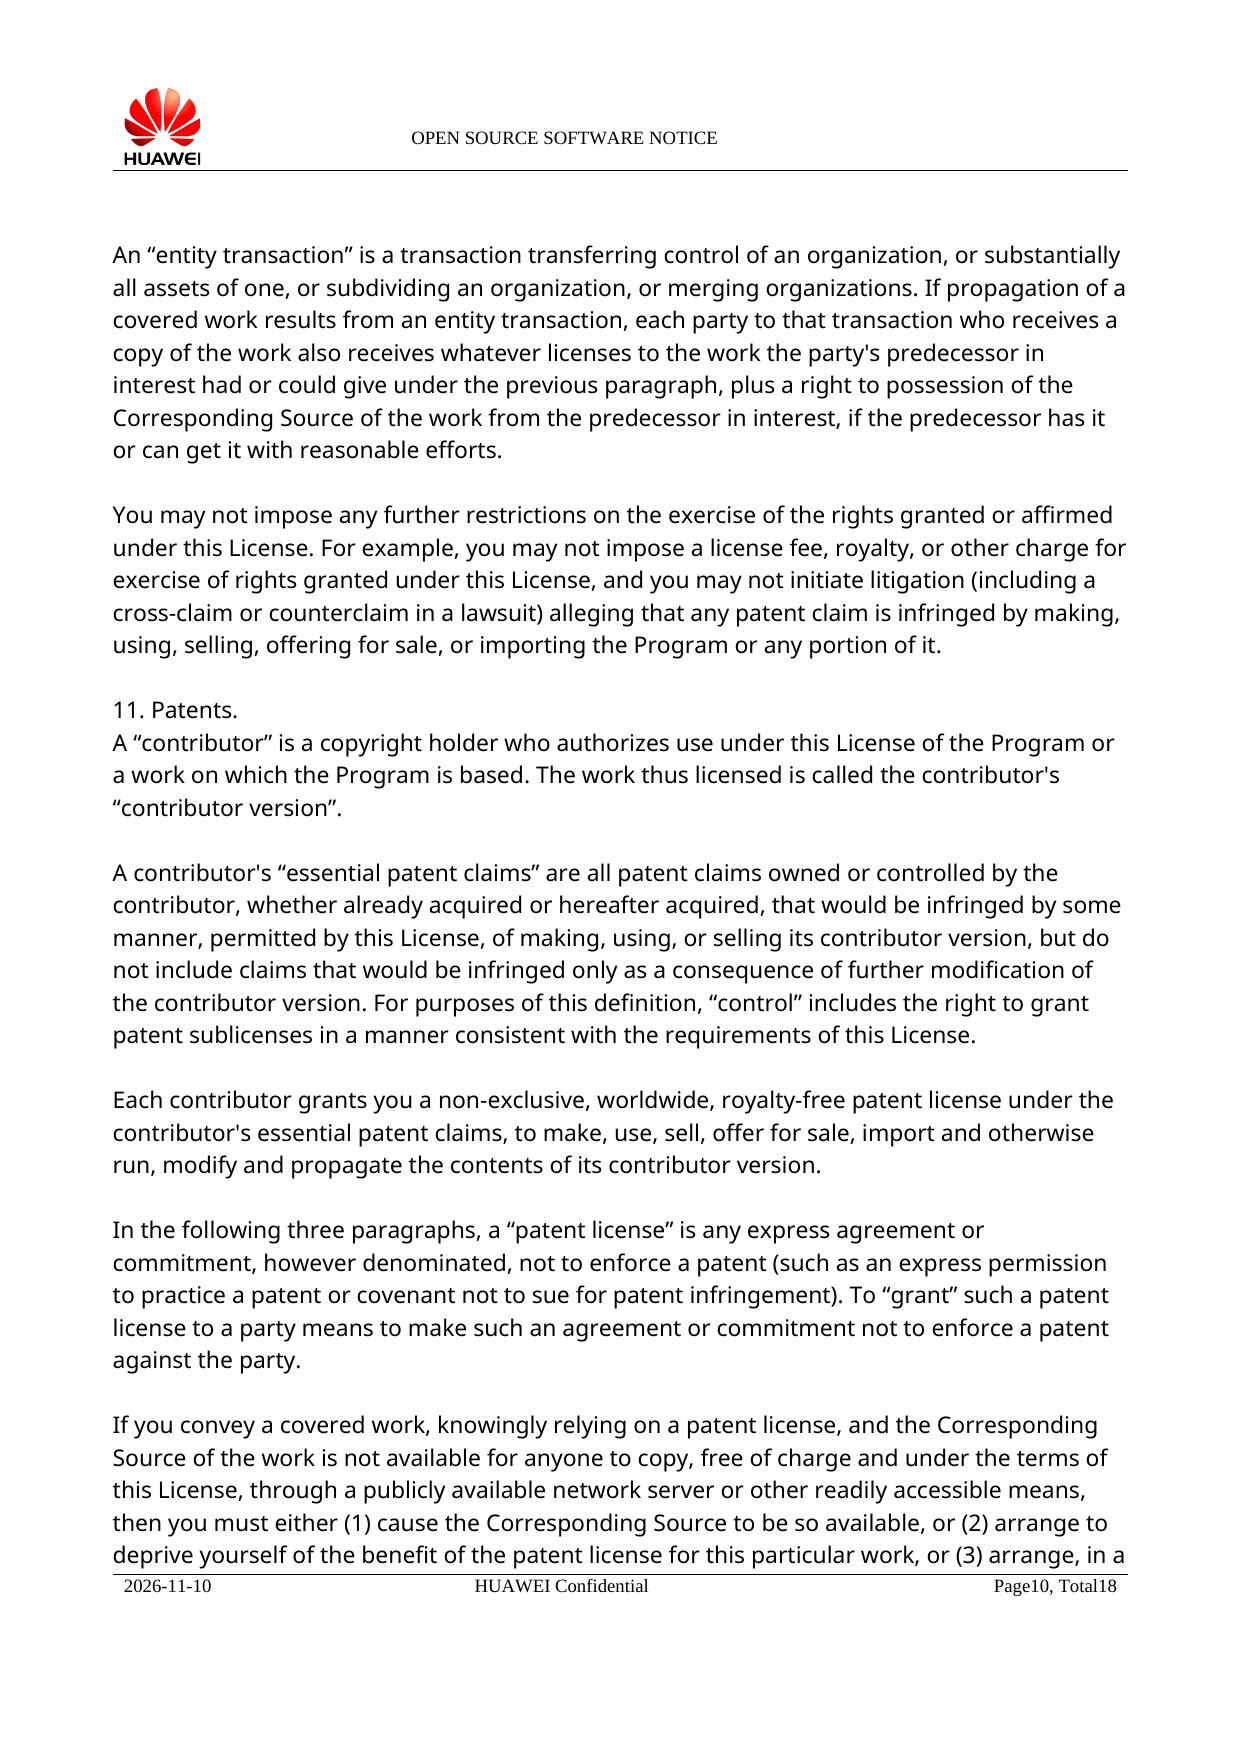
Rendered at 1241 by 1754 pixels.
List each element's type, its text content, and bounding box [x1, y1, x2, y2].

text Each contributor grants you a non-exclusive, worldwide, royalty-free patent license under the contributor's essential patent claims, to make, use, sell, offer for sale, import and otherwise run, modify and propagate the contents of its contributor version. [112, 1084, 1128, 1181]
picture [124, 88, 201, 165]
text 11. Patents. [112, 694, 1128, 726]
text An “entity transaction” is a transaction transferring control of an organization, or substantially all assets of one, or subdividing an organization, or merging organizations. If propagation of a covered work results from an entity transaction, each party to that transaction who receives a copy of the work also receives whatever licenses to the work the party's predecessor in interest had or could give under the previous paragraph, plus a right to possession of the Corresponding Source of the work from the predecessor in interest, if the predecessor has it or can get it with reasonable efforts. [112, 239, 1128, 466]
text In the following three paragraphs, a “patent license” is any express agreement or commitment, however denominated, not to enforce a patent (such as an express permission to practice a patent or covenant not to sue for patent infringement). To “grant” such a patent license to a party means to make such an agreement or commitment not to enforce a patent against the party. [112, 1214, 1128, 1376]
text A “contributor” is a copyright holder who authorizes use under this License of the Program or a work on which the Program is based. The work thus licensed is called the contributor's “contributor version”. [112, 726, 1128, 824]
text You may not impose any further restrictions on the exercise of the rights granted or affirmed under this License. For example, you may not impose a license fee, royalty, or other charge for exercise of rights granted under this License, and you may not initiate litigation (including a cross-claim or counterclaim in a lawsuit) alleging that any patent claim is infringed by making, using, selling, offering for sale, or importing the Program or any portion of it. [112, 499, 1128, 661]
text A contributor's “essential patent claims” are all patent claims owned or controlled by the contributor, whether already acquired or hereafter acquired, that would be infringed by some manner, permitted by this License, of making, using, or selling its contributor version, but do not include claims that would be infringed only as a consequence of further modification of the contributor version. For purposes of this definition, “control” includes the right to grant patent sublicenses in a manner consistent with the requirements of this License. [112, 856, 1128, 1051]
